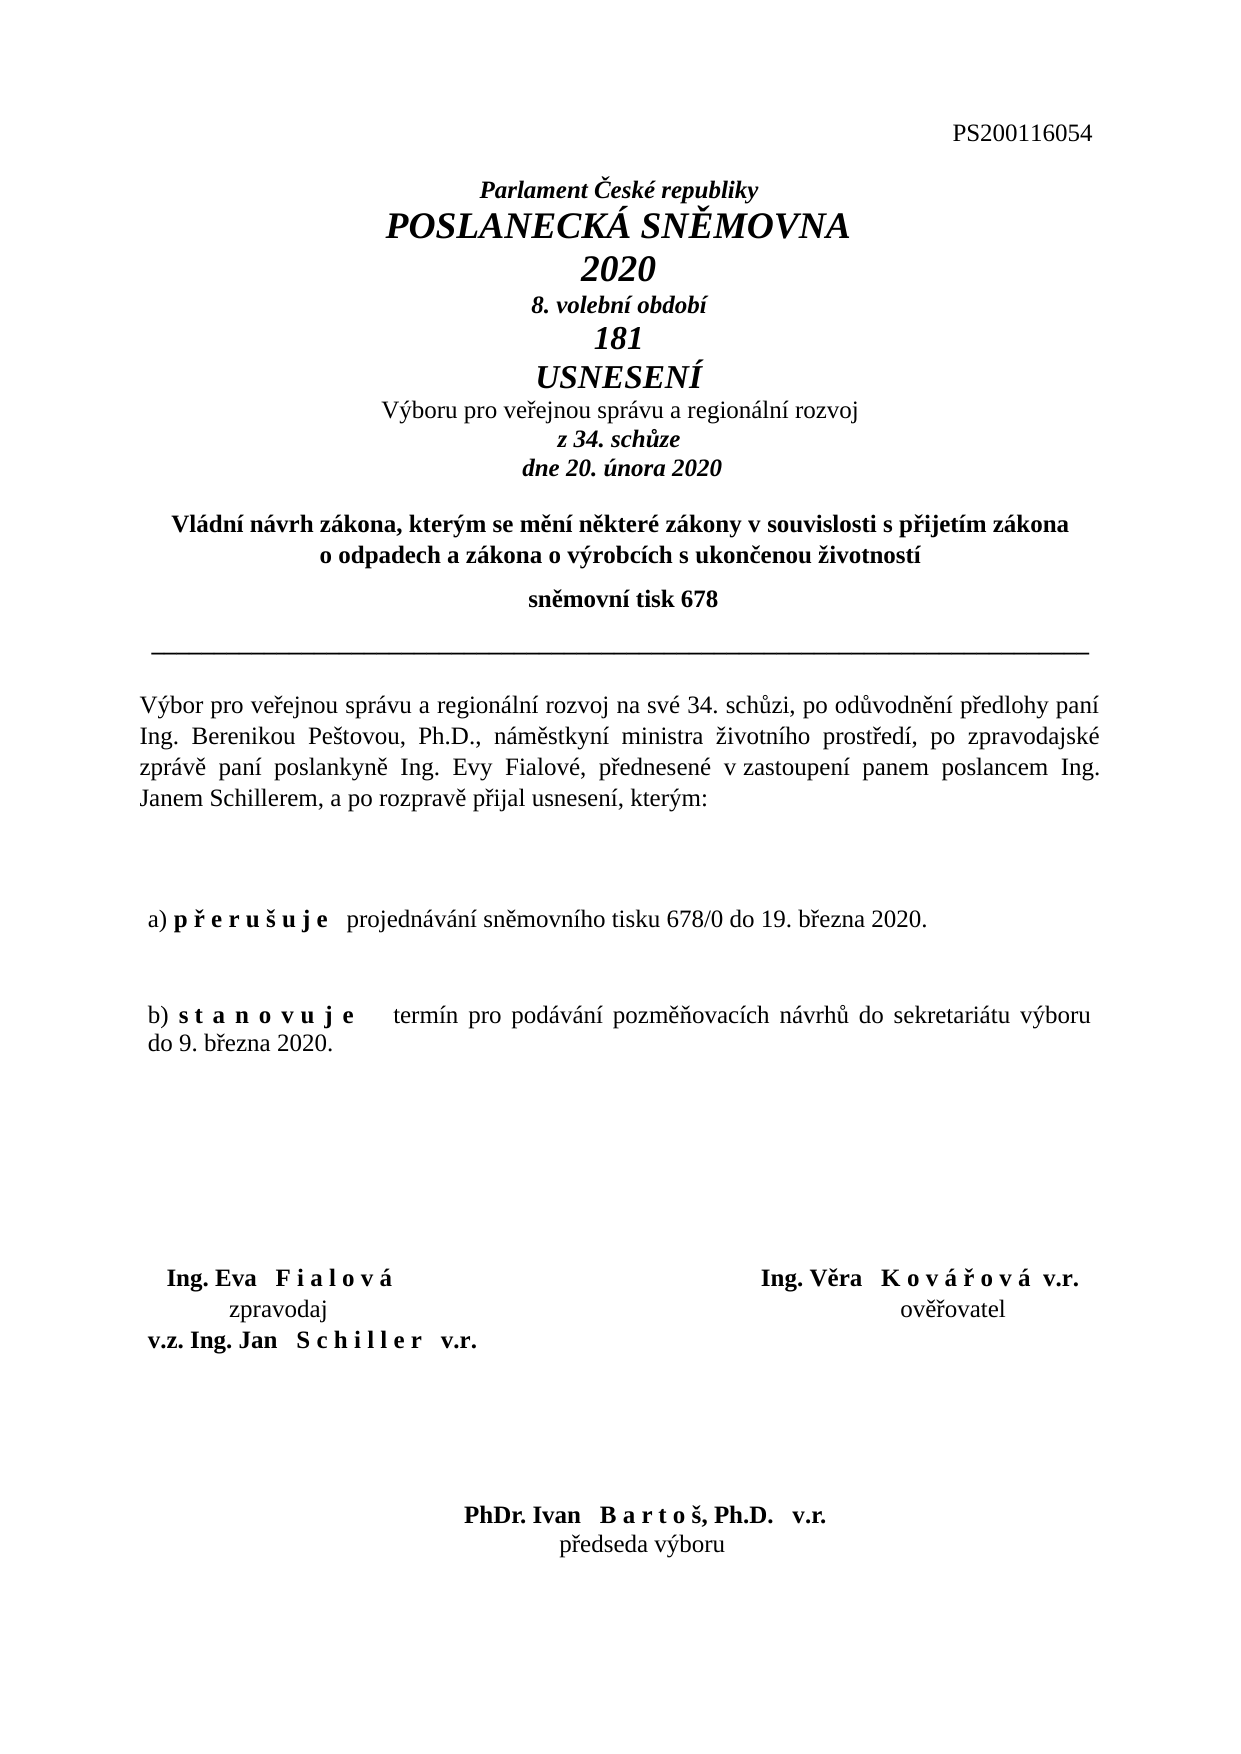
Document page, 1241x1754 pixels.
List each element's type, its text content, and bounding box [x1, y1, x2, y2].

text Ing. Eva F i a l o v á Ing. Věra K o v á ř o v á v.r. [148, 1263, 1092, 1292]
text a) p ř e r u š u j e projednávání sněmovního tisku 678/0 do 19. března 2020. [148, 904, 1092, 933]
text 181 [148, 319, 1092, 357]
text sněmovní tisk 678 [148, 584, 1092, 613]
text Parlament České republiky [148, 175, 1092, 204]
text ___________________________________________________________________________ [148, 628, 1092, 656]
text 8. volební období [148, 290, 1092, 319]
text zpravodaj ověřovatel [148, 1294, 1092, 1323]
text USNESENÍ [148, 357, 1092, 395]
table_header Výbor pro veřejnou správu a regionální rozvoj na své 34. schůzi, po odůvodnění předlohy paní Ing. Berenikou Peštovou, Ph.D., náměstkyní ministra životního prostředí, po zpravodajské zprávě paní poslankyně Ing. Evy Fialové, přednesené v zastoupení panem poslancem Ing. Janem Schillerem, a po rozpravě přijal usnesení, kterým: [139, 659, 1100, 814]
text Vládní návrh zákona, kterým se mění některé zákony v souvislosti s přijetím zákona o odpadech a zákona o výrobcích s ukončenou životností [148, 509, 1092, 569]
subtitle předseda výboru [148, 1529, 1092, 1557]
text POSLANECKÁ SNĚMOVNA [148, 204, 1092, 247]
text dne 20. února 2020 [148, 453, 1092, 482]
text 2020 [148, 247, 1092, 290]
subtitle PhDr. Ivan B a r t o š, Ph.D. v.r. [148, 1500, 1092, 1529]
text PS200116054 [148, 118, 1092, 147]
text v.z. Ing. Jan S c h i l l e r v.r. [148, 1325, 1092, 1354]
text b) s t a n o v u j e termín pro podávání pozměňovacích návrhů do sekretariátu výboru do 9. března 2020. [148, 1000, 1092, 1057]
text Výboru pro veřejnou správu a regionální rozvoj [148, 395, 1092, 424]
text z 34. schůze [148, 424, 1092, 453]
